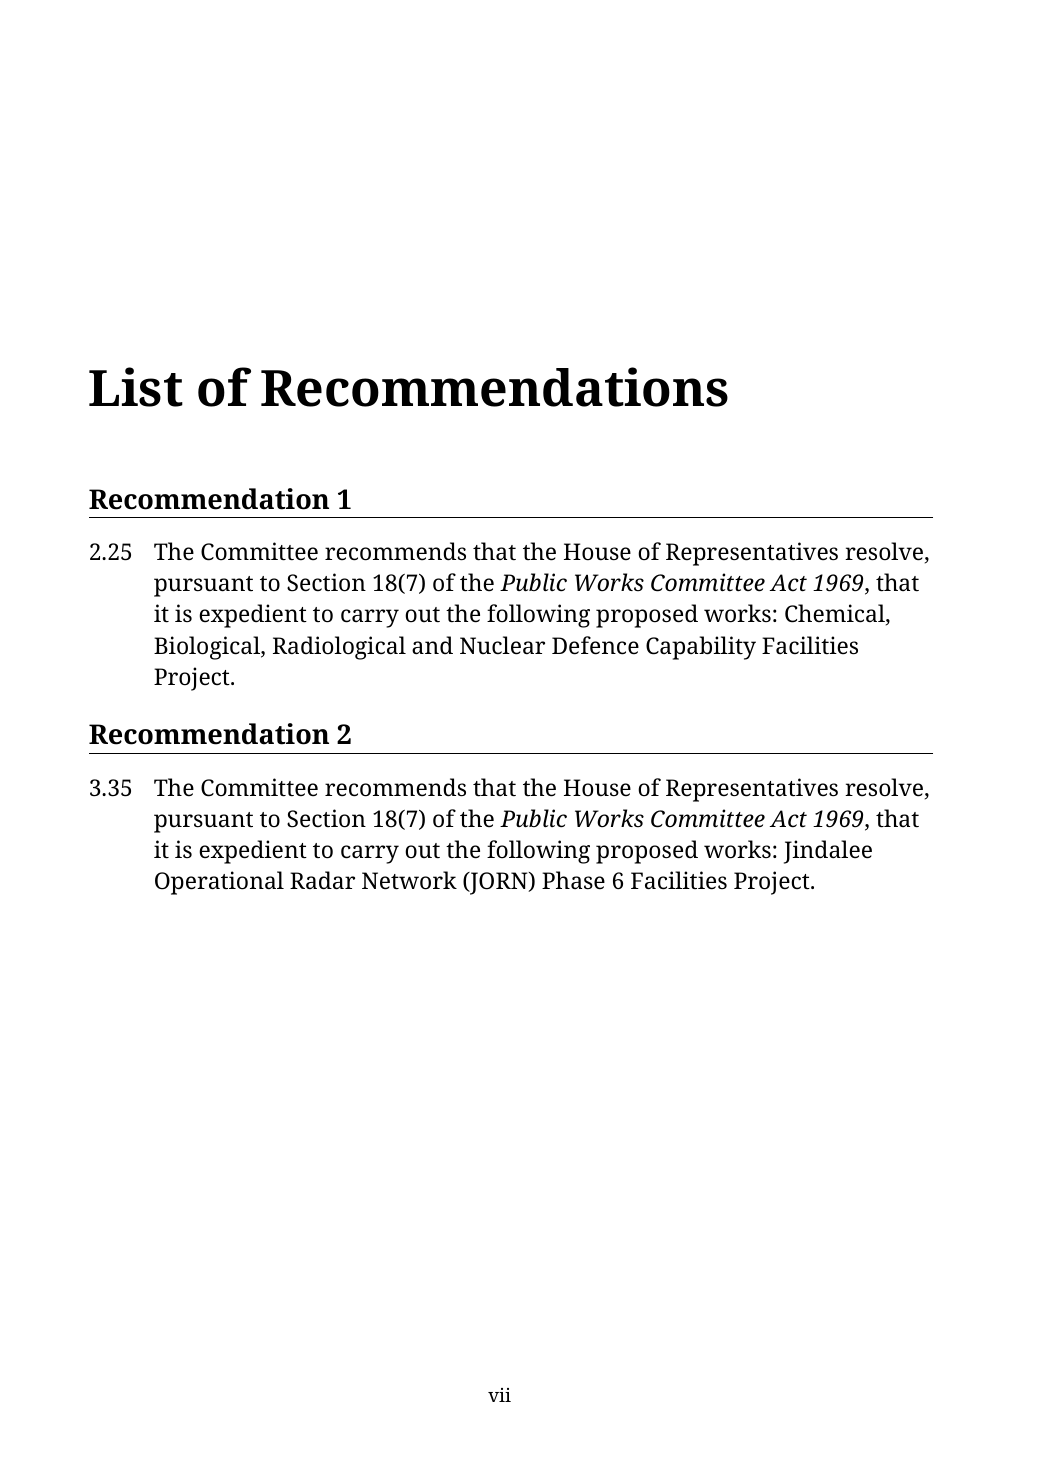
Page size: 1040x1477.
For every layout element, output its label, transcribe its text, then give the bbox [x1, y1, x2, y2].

subtitle Recommendation 2 [88, 716, 933, 754]
subtitle List of Recommendations [88, 353, 933, 421]
subtitle Recommendation 1 [88, 480, 933, 518]
list 2.25 The Committee recommends that the House of Representatives resolve, pursuant to Section 18(7) of the Public Works Committee Act 1969, that it is expedient to carry out the following proposed works: Chemical, Biological, Radiological and Nuclear Defence Capability Facilities Project. [88, 536, 933, 692]
list 3.35 The Committee recommends that the House of Representatives resolve, pursuant to Section 18(7) of the Public Works Committee Act 1969, that it is expedient to carry out the following proposed works: Jindalee Operational Radar Network (JORN) Phase 6 Facilities Project. [88, 771, 933, 896]
